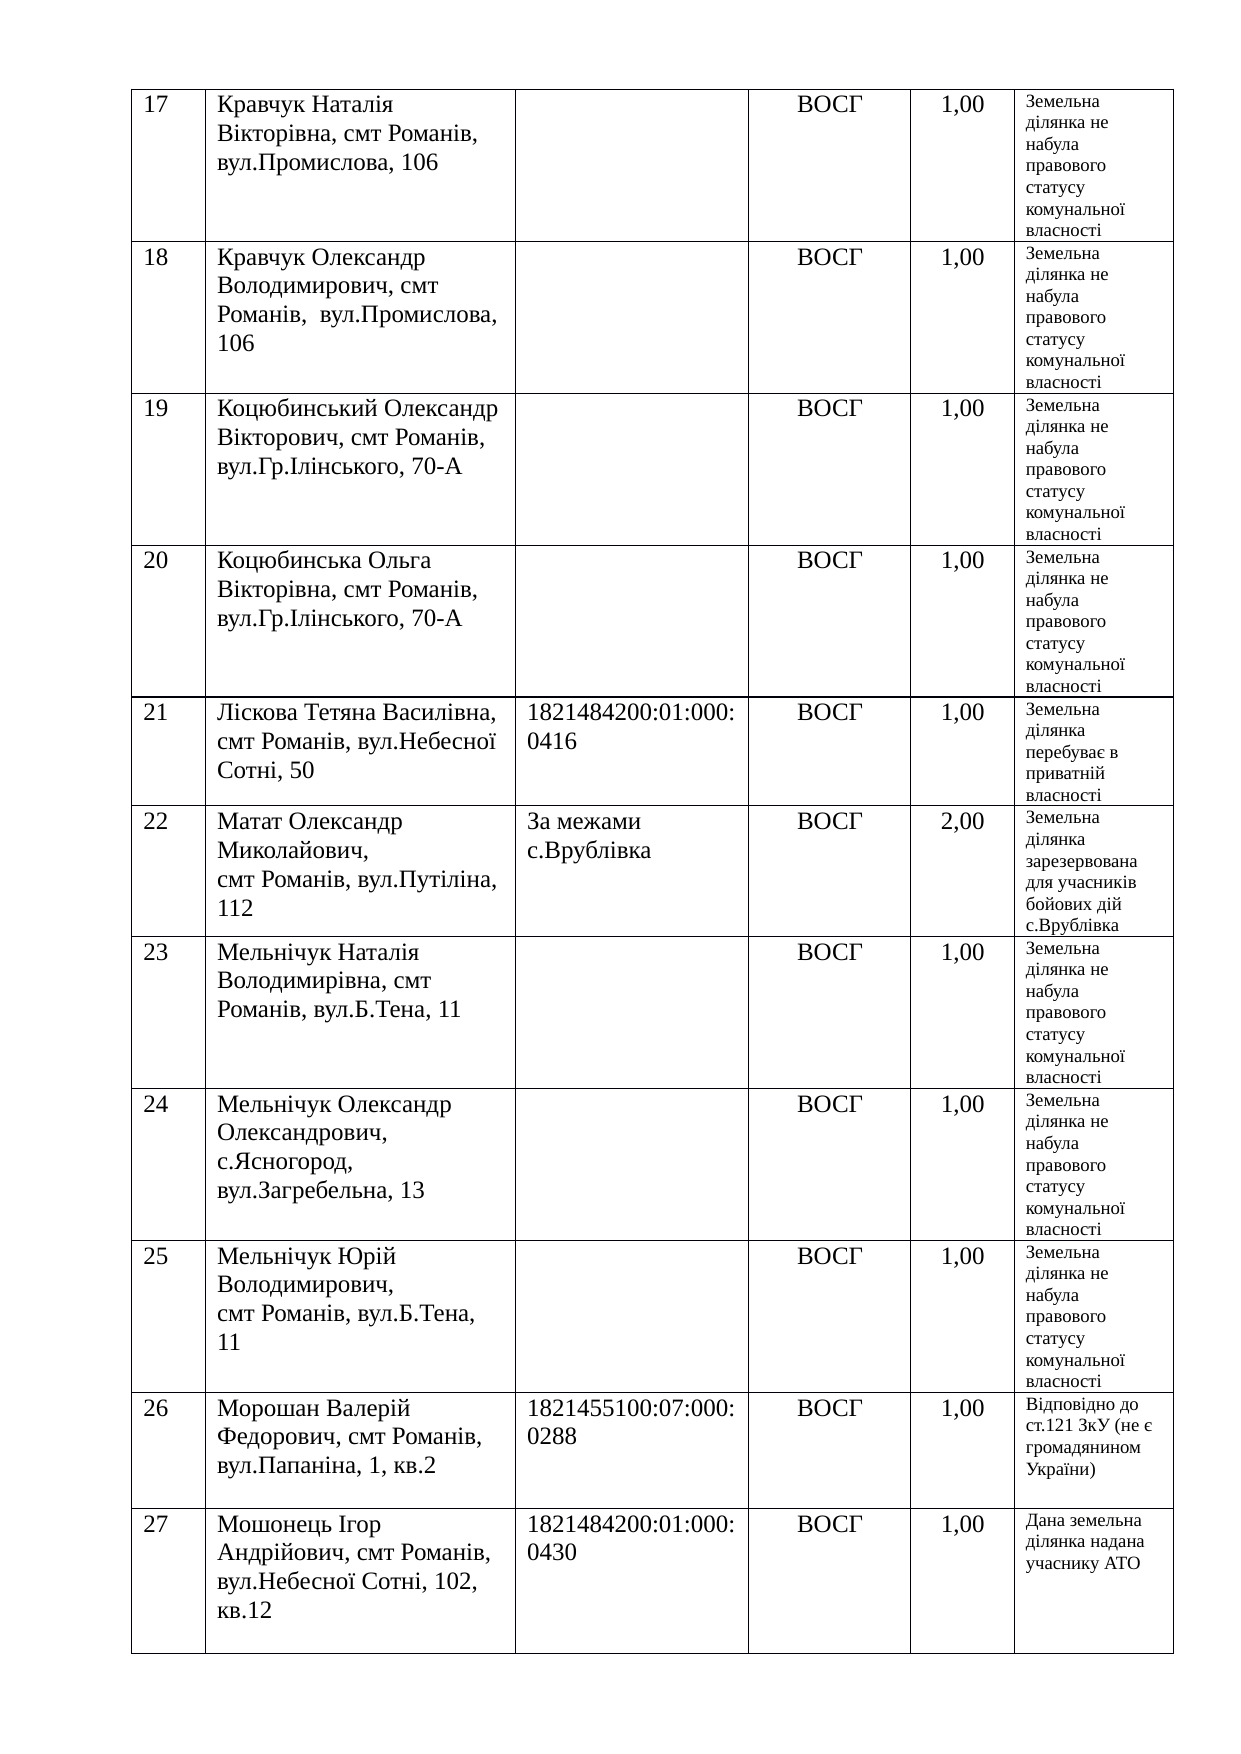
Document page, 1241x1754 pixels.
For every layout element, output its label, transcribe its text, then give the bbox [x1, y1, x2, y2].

table_cell Мельнічук Олександр Олександрович, с.Ясногород, вул.Загребельна, 13 [206, 1089, 515, 1240]
table_cell [516, 394, 748, 544]
table_cell ВОСГ [749, 1393, 910, 1508]
table_cell [516, 546, 748, 696]
table_cell 1821484200:01:000: 0416 [516, 698, 748, 805]
table_cell Дана земельна ділянка надана учаснику АТО [1015, 1509, 1173, 1652]
table_cell Земельна ділянка зарезервована для учасників бойових дій с.Врублівка [1015, 806, 1173, 936]
table_cell Коцюбинський Олександр Вікторович, смт Романів, вул.Гр.Ілінського, 70-А [206, 394, 515, 544]
table_cell [132, 806, 205, 936]
table_cell ВОСГ [749, 1241, 910, 1392]
table_cell ВОСГ [749, 806, 910, 936]
table_cell ВОСГ [749, 242, 910, 392]
table_cell Земельна ділянка перебуває в приватній власності [1015, 698, 1173, 805]
table_cell Земельна ділянка не набула правового статусу комунальної власності [1015, 1241, 1173, 1392]
table_cell [132, 1241, 205, 1392]
table_cell Мельнічук Наталія Володимирівна, смт Романів, вул.Б.Тена, 11 [206, 937, 515, 1088]
table_cell [516, 1089, 748, 1240]
table_cell [132, 242, 205, 392]
table_cell 1,00 [911, 1089, 1014, 1240]
table_cell За межами с.Врублівка [516, 806, 748, 936]
table_cell [132, 90, 205, 241]
table_cell Кравчук Наталія Вікторівна, смт Романів, вул.Промислова, 106 [206, 90, 515, 241]
table_cell 1,00 [911, 394, 1014, 544]
table_cell ВОСГ [749, 546, 910, 696]
table_cell [132, 1393, 205, 1508]
table_cell [132, 1509, 205, 1652]
table_cell [516, 242, 748, 392]
table_cell Відповідно до ст.121 ЗкУ (не є громадянином України) [1015, 1393, 1173, 1508]
table_cell Земельна ділянка не набула правового статусу комунальної власності [1015, 546, 1173, 696]
table_cell Земельна ділянка не набула правового статусу комунальної власності [1015, 937, 1173, 1088]
table_cell 1,00 [911, 698, 1014, 805]
table_cell Матат Олександр Миколайович, смт Романів, вул.Путіліна, 112 [206, 806, 515, 936]
table_cell 1,00 [911, 1241, 1014, 1392]
table_cell 1,00 [911, 937, 1014, 1088]
table_cell 1821455100:07:000:0288 [516, 1393, 748, 1508]
table_cell [132, 1089, 205, 1240]
table_cell [516, 1241, 748, 1392]
table_cell 1,00 [911, 1393, 1014, 1508]
table_cell Земельна ділянка не набула правового статусу комунальної власності [1015, 242, 1173, 392]
table_cell Земельна ділянка не набула правового статусу комунальної власності [1015, 90, 1173, 241]
table_cell 1821484200:01:000:0430 [516, 1509, 748, 1652]
table_cell [516, 90, 748, 241]
table_cell Земельна ділянка не набула правового статусу комунальної власності [1015, 394, 1173, 544]
table_cell Кравчук Олександр Володимирович, смт Романів, вул.Промислова, 106 [206, 242, 515, 392]
table_cell Земельна ділянка не набула правового статусу комунальної власності [1015, 1089, 1173, 1240]
table_cell [132, 937, 205, 1088]
table_cell Мельнічук Юрій Володимирович, смт Романів, вул.Б.Тена, 11 [206, 1241, 515, 1392]
table_cell ВОСГ [749, 1089, 910, 1240]
table_cell ВОСГ [749, 698, 910, 805]
table_cell Мошонець Ігор Андрійович, смт Романів, вул.Небесної Сотні, 102, кв.12 [206, 1509, 515, 1652]
table_cell [516, 937, 748, 1088]
table_cell [132, 546, 205, 696]
table_cell ВОСГ [749, 937, 910, 1088]
table_cell [132, 698, 205, 805]
table_cell [132, 394, 205, 544]
table_cell ВОСГ [749, 90, 910, 241]
table_cell 1,00 [911, 90, 1014, 241]
table_cell Ліскова Тетяна Василівна, смт Романів, вул.Небесної Сотні, 50 [206, 698, 515, 805]
table_cell 1,00 [911, 1509, 1014, 1652]
table_cell 1,00 [911, 546, 1014, 696]
table_cell ВОСГ [749, 394, 910, 544]
table_cell Коцюбинська Ольга Вікторівна, смт Романів, вул.Гр.Ілінського, 70-А [206, 546, 515, 696]
table_cell ВОСГ [749, 1509, 910, 1652]
table_cell 2,00 [911, 806, 1014, 936]
table_cell Морошан Валерій Федорович, смт Романів, вул.Папаніна, 1, кв.2 [206, 1393, 515, 1508]
table_cell 1,00 [911, 242, 1014, 392]
